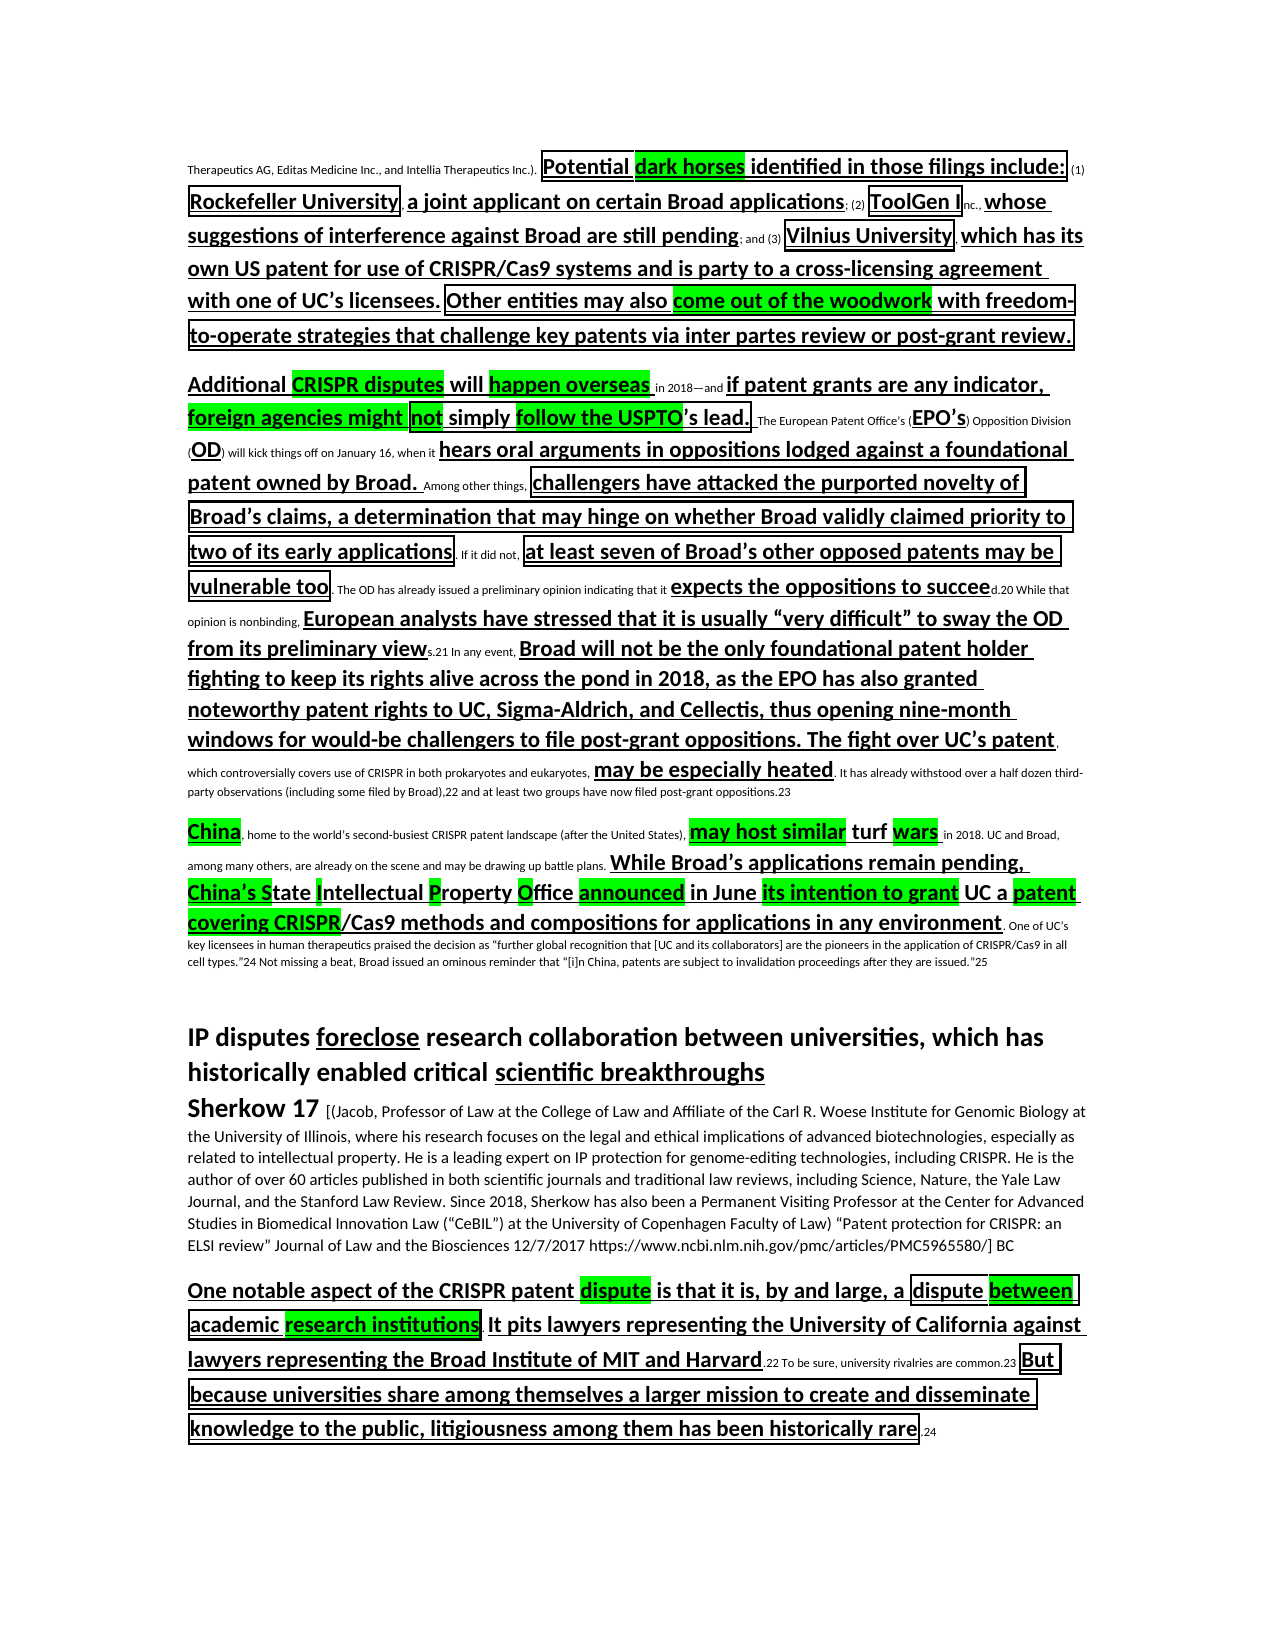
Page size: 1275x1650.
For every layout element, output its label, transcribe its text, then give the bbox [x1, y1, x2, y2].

text Sherkow 17 [(Jacob, Professor of Law at the College of Law and Affiliate of the Carl R. Woese Institute for Genomic Biology at the University of Illinois, where his research focuses on the legal and ethical implications of advanced biotechnologies, especially as related to intellectual property. He is a leading expert on IP protection for genome-editing technologies, including CRISPR. He is the author of over 60 articles published in both scientific journals and traditional law reviews, including Science, Nature, the Yale Law Journal, and the Stanford Law Review. Since 2018, Sherkow has also been a Permanent Visiting Professor at the Center for Advanced Studies in Biomedical Innovation Law (“CeBIL”) at the University of Copenhagen Faculty of Law) “Patent protection for CRISPR: an ELSI review” Journal of Law and the Biosciences 12/7/2017 https://www.ncbi.nlm.nih.gov/pmc/articles/PMC5965580/] BC [187, 1091, 1087, 1256]
text Additional CRISPR disputes will happen overseas in 2018—and if patent grants are any indicator, foreign agencies might not simply follow the USPTO’s lead. The European Patent Office’s (EPO’s) Opposition Division (OD) will kick things off on January 16, when it hears oral arguments in oppositions lodged against a foundational patent owned by Broad. Among other things, challengers have attacked the purported novelty of Broad’s claims, a determination that may hinge on whether Broad validly claimed priority to two of its early applications. If it did not, at least seven of Broad’s other opposed patents may be vulnerable too. The OD has already issued a preliminary opinion indicating that it expects the oppositions to succeed.20 While that opinion is nonbinding, European analysts have stressed that it is usually “very difficult” to sway the OD from its preliminary views.21 In any event, Broad will not be the only foundational patent holder fighting to keep its rights alive across the pond in 2018, as the EPO has also granted noteworthy patent rights to UC, Sigma-Aldrich, and Cellectis, thus opening nine-month windows for would-be challengers to file post-grant oppositions. The fight over UC’s patent, which controversially covers use of CRISPR in both prokaryotes and eukaryotes, may be especially heated. It has already withstood over a half dozen third-party observations (including some filed by Broad),22 and at least two groups have now filed post-grant oppositions.23 [187, 370, 1087, 800]
subtitle IP disputes foreclose research collaboration between universities, which has historically enabled critical scientific breakthroughs [187, 1020, 1087, 1089]
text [187, 150, 1087, 351]
text One notable aspect of the CRISPR patent dispute is that it is, by and large, a dispute between academic research institutions. It pits lawyers representing the University of California against lawyers representing the Broad Institute of MIT and Harvard.22 To be sure, university rivalries are common.23 But because universities share among themselves a larger mission to create and disseminate knowledge to the public, litigiousness among them has been historically rare.24 [187, 1274, 1087, 1445]
text China, home to the world’s second-busiest CRISPR patent landscape (after the United States), may host similar turf wars in 2018. UC and Broad, among many others, are already on the scene and may be drawing up battle plans. While Broad’s applications remain pending, China’s State Intellectual Property Office announced in June its intention to grant UC a patent covering CRISPR/Cas9 methods and compositions for applications in any environment. One of UC’s key licensees in human therapeutics praised the decision as “further global recognition that [UC and its collaborators] are the pioneers in the application of CRISPR/Cas9 in all cell types.”24 Not missing a beat, Broad issued an ominous reminder that “[i]n China, patents are subject to invalidation proceedings after they are issued.”25 [187, 817, 1087, 969]
